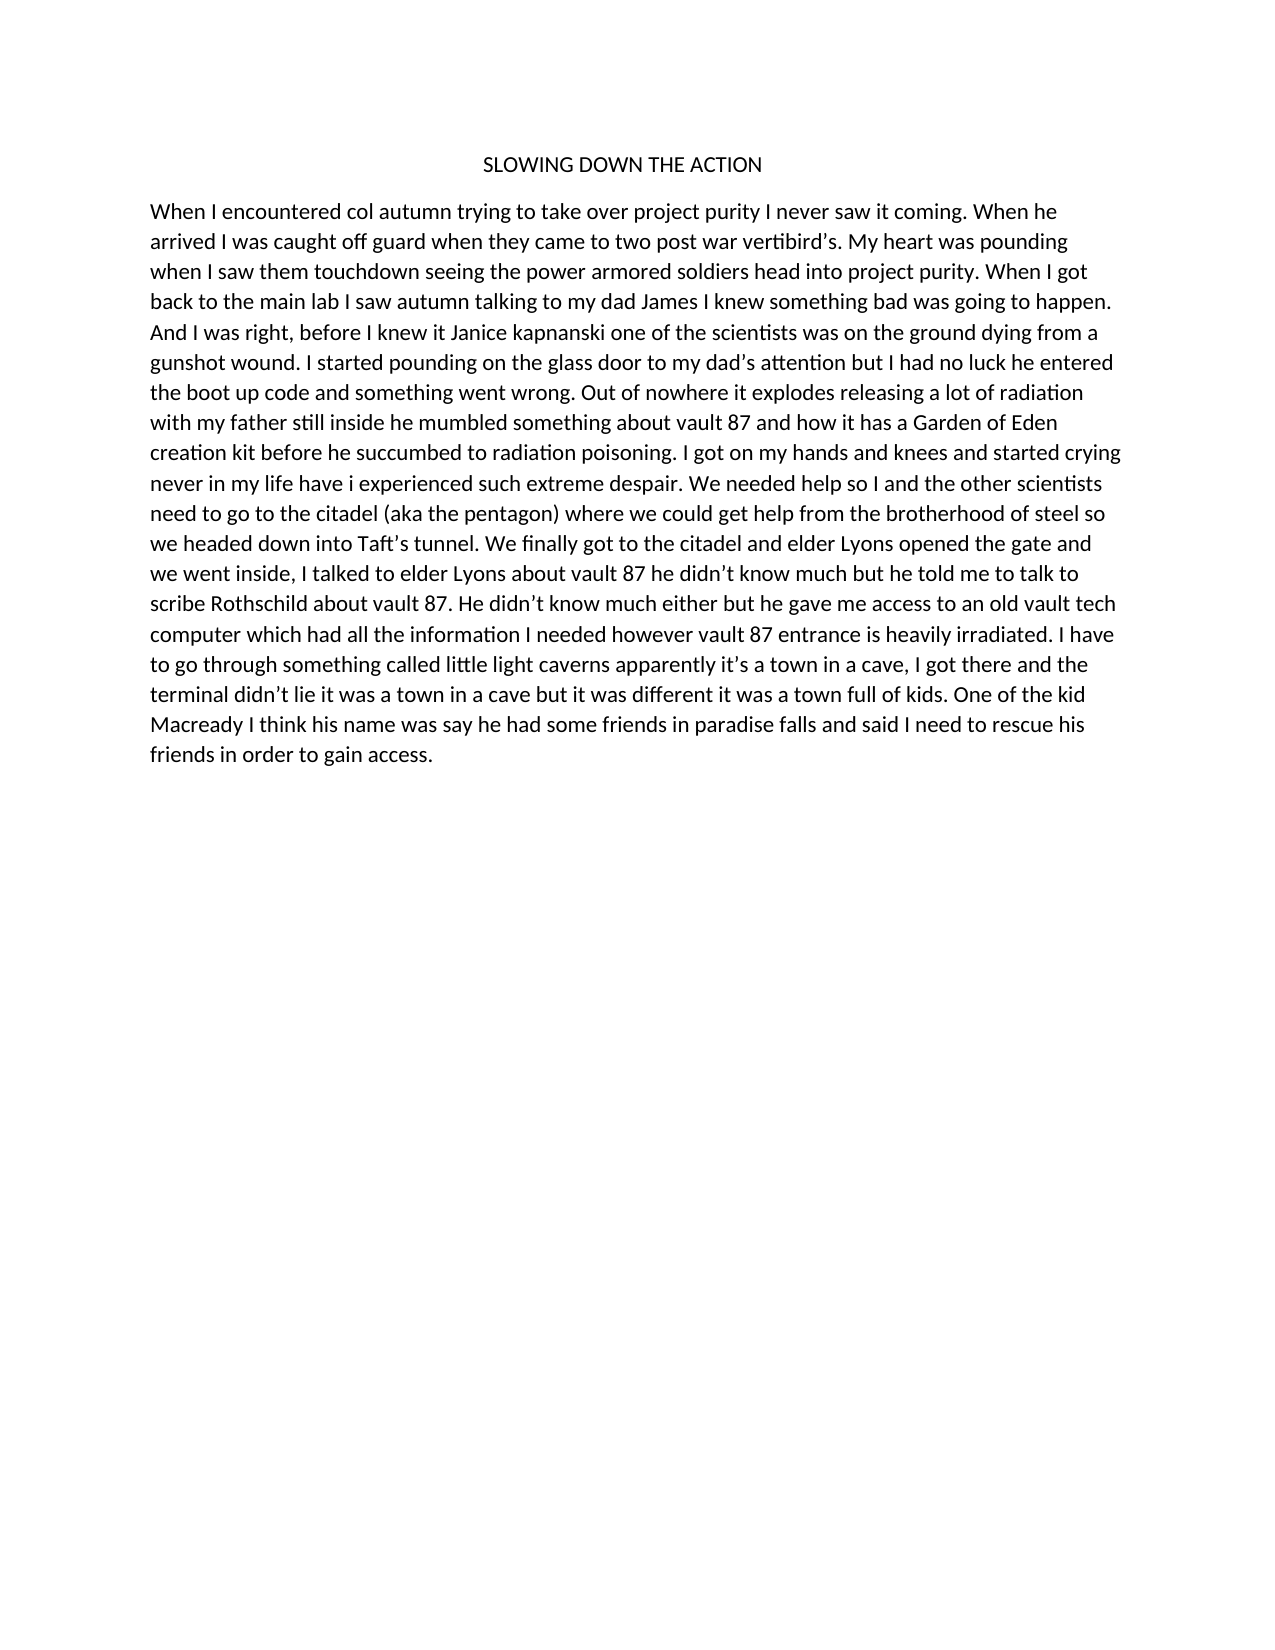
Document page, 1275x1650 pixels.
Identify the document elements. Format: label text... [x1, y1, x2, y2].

text SLOWING DOWN THE ACTION [150, 150, 1125, 178]
text When I encountered col autumn trying to take over project purity I never saw it coming. When he arrived I was caught off guard when they came to two post war vertibird’s. My heart was pounding when I saw them touchdown seeing the power armored soldiers head into project purity. When I got back to the main lab I saw autumn talking to my dad James I knew something bad was going to happen. And I was right, before I knew it Janice kapnanski one of the scientists was on the ground dying from a gunshot wound. I started pounding on the glass door to my dad’s attention but I had no luck he entered the boot up code and something went wrong. Out of nowhere it explodes releasing a lot of radiation with my father still inside he mumbled something about vault 87 and how it has a Garden of Eden creation kit before he succumbed to radiation poisoning. I got on my hands and knees and started crying never in my life have i experienced such extreme despair. We needed help so I and the other scientists need to go to the citadel (aka the pentagon) where we could get help from the brotherhood of steel so we headed down into Taft’s tunnel. We finally got to the citadel and elder Lyons opened the gate and we went inside, I talked to elder Lyons about vault 87 he didn’t know much but he told me to talk to scribe Rothschild about vault 87. He didn’t know much either but he gave me access to an old vault tech computer which had all the information I needed however vault 87 entrance is heavily irradiated. I have to go through something called little light caverns apparently it’s a town in a cave, I got there and the terminal didn’t lie it was a town in a cave but it was different it was a town full of kids. One of the kid Macready I think his name was say he had some friends in paradise falls and said I need to rescue his friends in order to gain access. [150, 197, 1125, 769]
